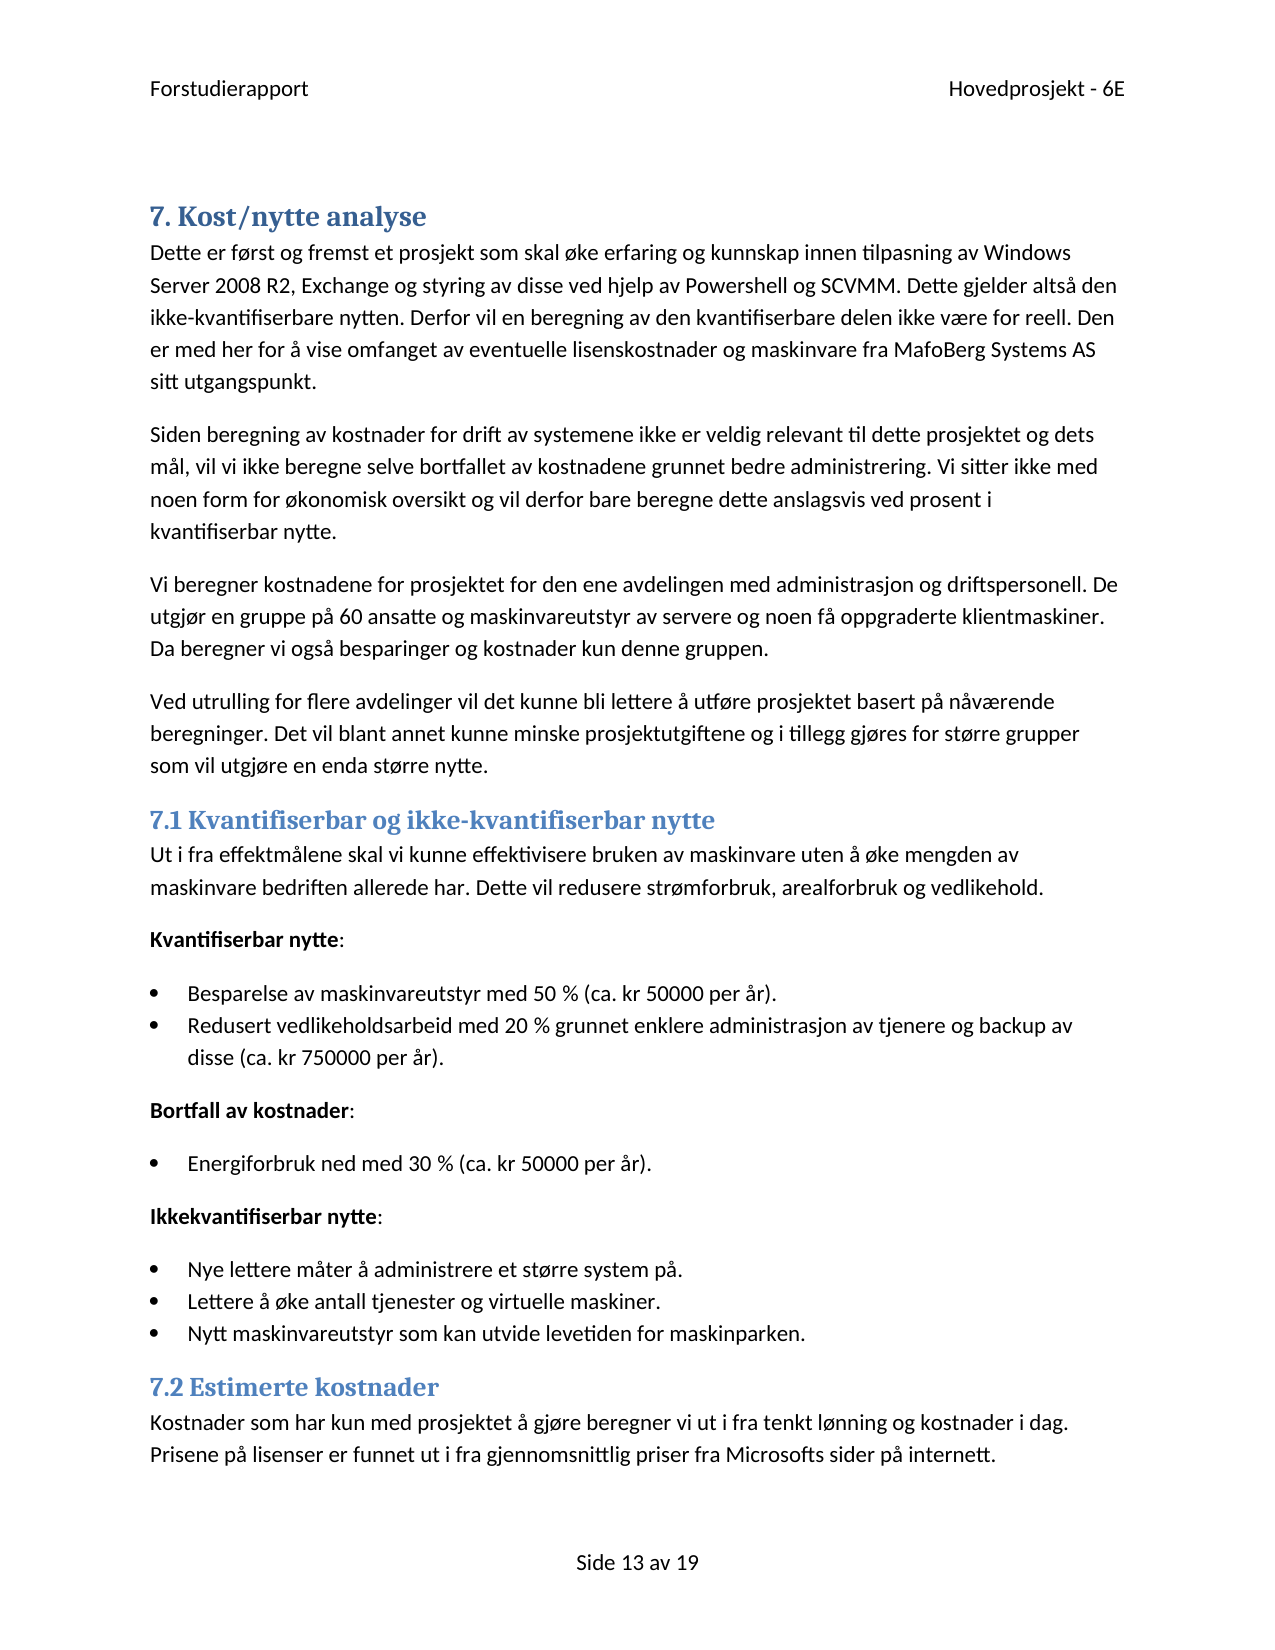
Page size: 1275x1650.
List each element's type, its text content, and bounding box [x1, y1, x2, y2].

text Ved utrulling for flere avdelinger vil det kunne bli lettere å utføre prosjektet basert på nåværende beregninger. Det vil blant annet kunne minske prosjektutgiftene og i tillegg gjøres for større grupper som vil utgjøre en enda større nytte. [150, 687, 1125, 780]
list Lettere å øke antall tjenester og virtuelle maskiner. [150, 1287, 1125, 1315]
text Kostnader som har kun med prosjektet å gjøre beregner vi ut i fra tenkt lønning og kostnader i dag. Prisene på lisenser er funnet ut i fra gjennomsnittlig priser fra Microsofts sider på internett. [150, 1408, 1125, 1468]
text Dette er først og fremst et prosjekt som skal øke erfaring og kunnskap innen tilpasning av Windows Server 2008 R2, Exchange og styring av disse ved hjelp av Powershell og SCVMM. Dette gjelder altså den ikke-kvantifiserbare nytten. Derfor vil en beregning av den kvantifiserbare delen ikke være for reell. Den er med her for å vise omfanget av eventuelle lisenskostnader og maskinvare fra MafoBerg Systems AS sitt utgangspunkt. [150, 238, 1125, 395]
subtitle 7.2 Estimerte kostnader [150, 1372, 1125, 1404]
subtitle 7.1 Kvantifiserbar og ikke-kvantifiserbar nytte [150, 805, 1125, 836]
text Siden beregning av kostnader for drift av systemene ikke er veldig relevant til dette prosjektet og dets mål, vil vi ikke beregne selve bortfallet av kostnadene grunnet bedre administrering. Vi sitter ikke med noen form for økonomisk oversikt og vil derfor bare beregne dette anslagsvis ved prosent i kvantifiserbar nytte. [150, 420, 1125, 545]
list Nye lettere måter å administrere et større system på. [150, 1255, 1125, 1283]
text Ut i fra effektmålene skal vi kunne effektivisere bruken av maskinvare uten å øke mengden av maskinvare bedriften allerede har. Dette vil redusere strømforbruk, arealforbruk og vedlikehold. [150, 840, 1125, 901]
list Redusert vedlikeholdsarbeid med 20 % grunnet enklere administrasjon av tjenere og backup av disse (ca. kr 750000 per år). [150, 1011, 1125, 1071]
subtitle 7. Kost/nytte analyse [150, 200, 1125, 233]
text Vi beregner kostnadene for prosjektet for den ene avdelingen med administrasjon og driftspersonell. De utgjør en gruppe på 60 ansatte og maskinvareutstyr av servere og noen få oppgraderte klientmaskiner. Da beregner vi også besparinger og kostnader kun denne gruppen. [150, 570, 1125, 662]
list Besparelse av maskinvareutstyr med 50 % (ca. kr 50000 per år). [150, 979, 1125, 1007]
text Ikkekvantifiserbar nytte: [150, 1202, 1125, 1230]
list Energiforbruk ned med 30 % (ca. kr 50000 per år). [150, 1149, 1125, 1177]
text Bortfall av kostnader: [150, 1096, 1125, 1124]
list Nytt maskinvareutstyr som kan utvide levetiden for maskinparken. [150, 1319, 1125, 1347]
text Kvantifiserbar nytte: [150, 926, 1125, 954]
